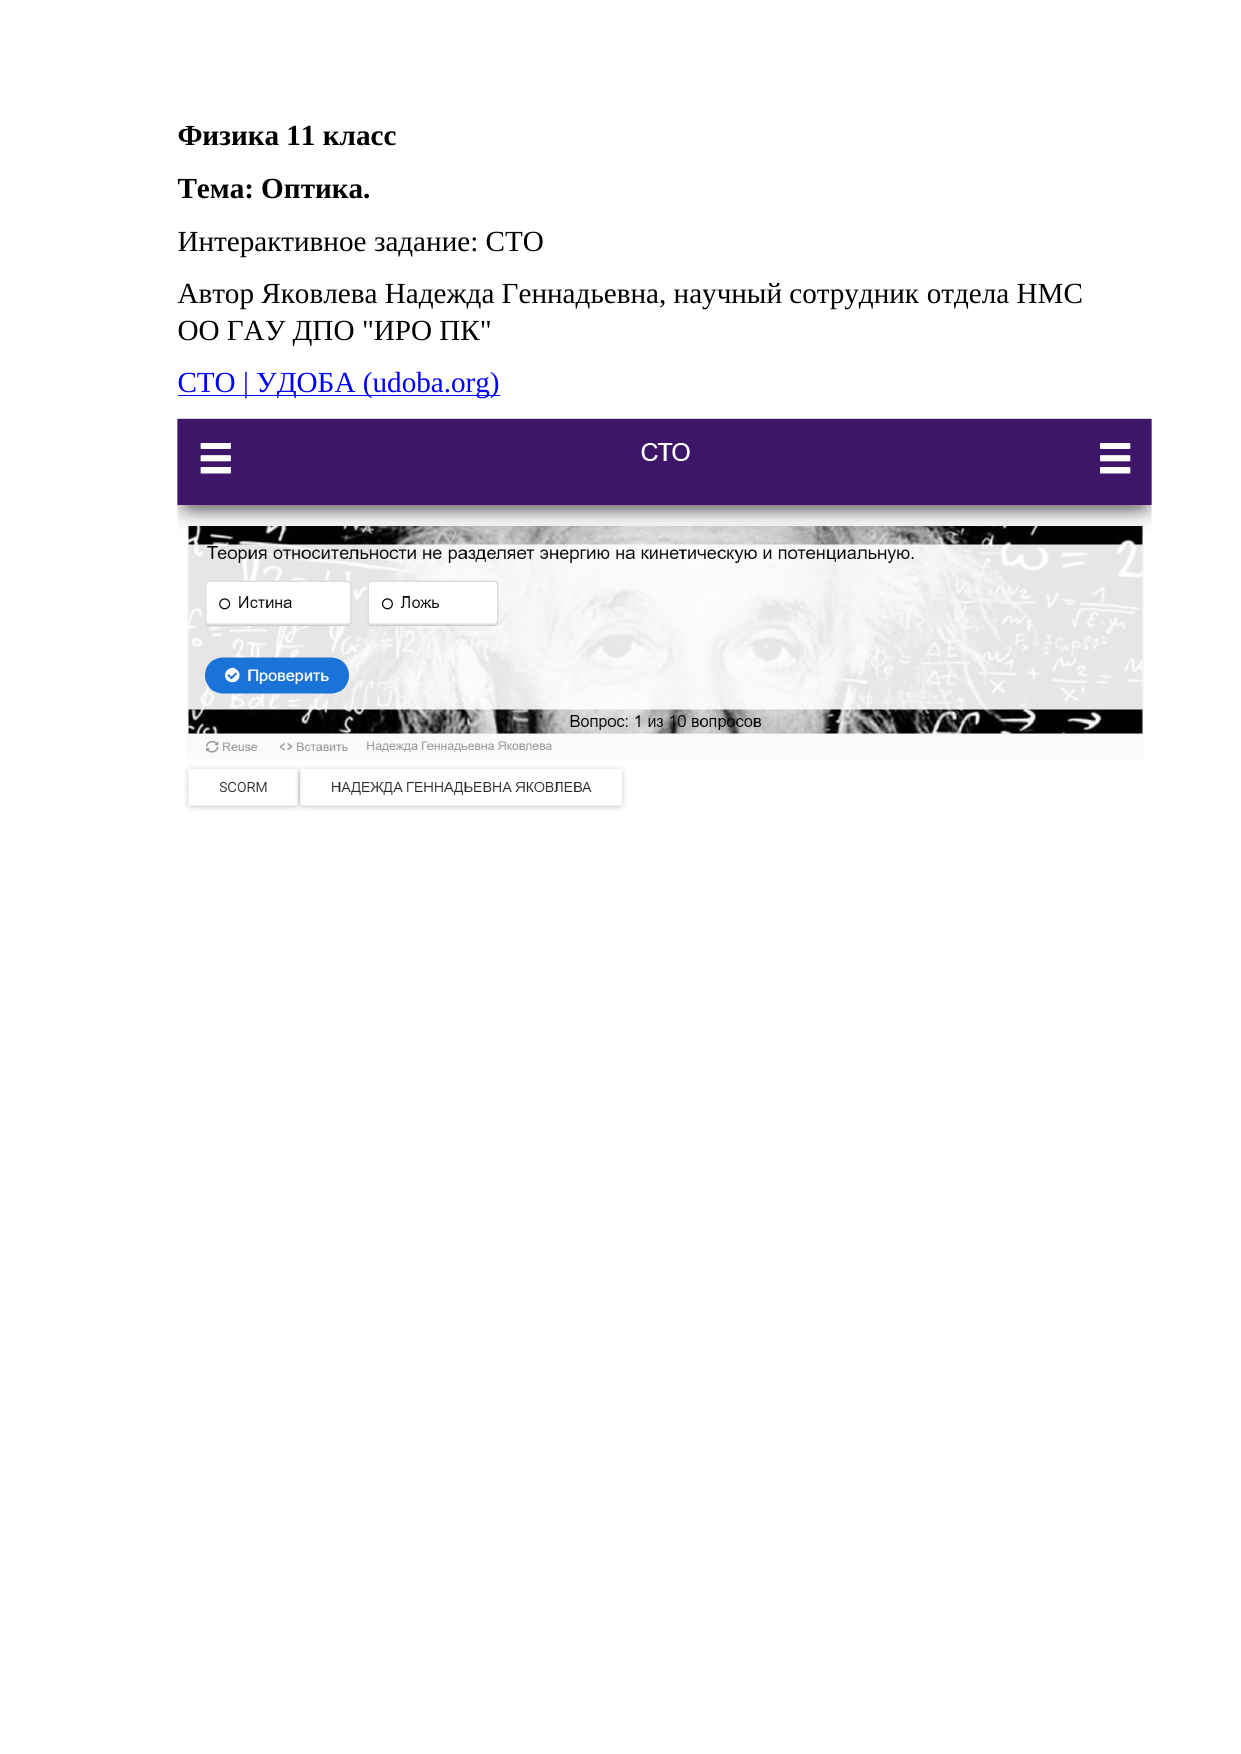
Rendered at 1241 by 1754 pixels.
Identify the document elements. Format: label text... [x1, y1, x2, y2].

text Интерактивное задание: СТО [177, 224, 1152, 257]
text Тема: Оптика. [177, 171, 1152, 204]
text СТО | УДОБА (udoba.org) [177, 366, 1152, 399]
picture [177, 418, 1152, 829]
text Автор Яковлева Надежда Геннадьевна, научный сотрудник отдела НМС ОО ГАУ ДПО "ИРО ПК" [177, 277, 1152, 346]
text Физика 11 класс [177, 118, 1152, 152]
